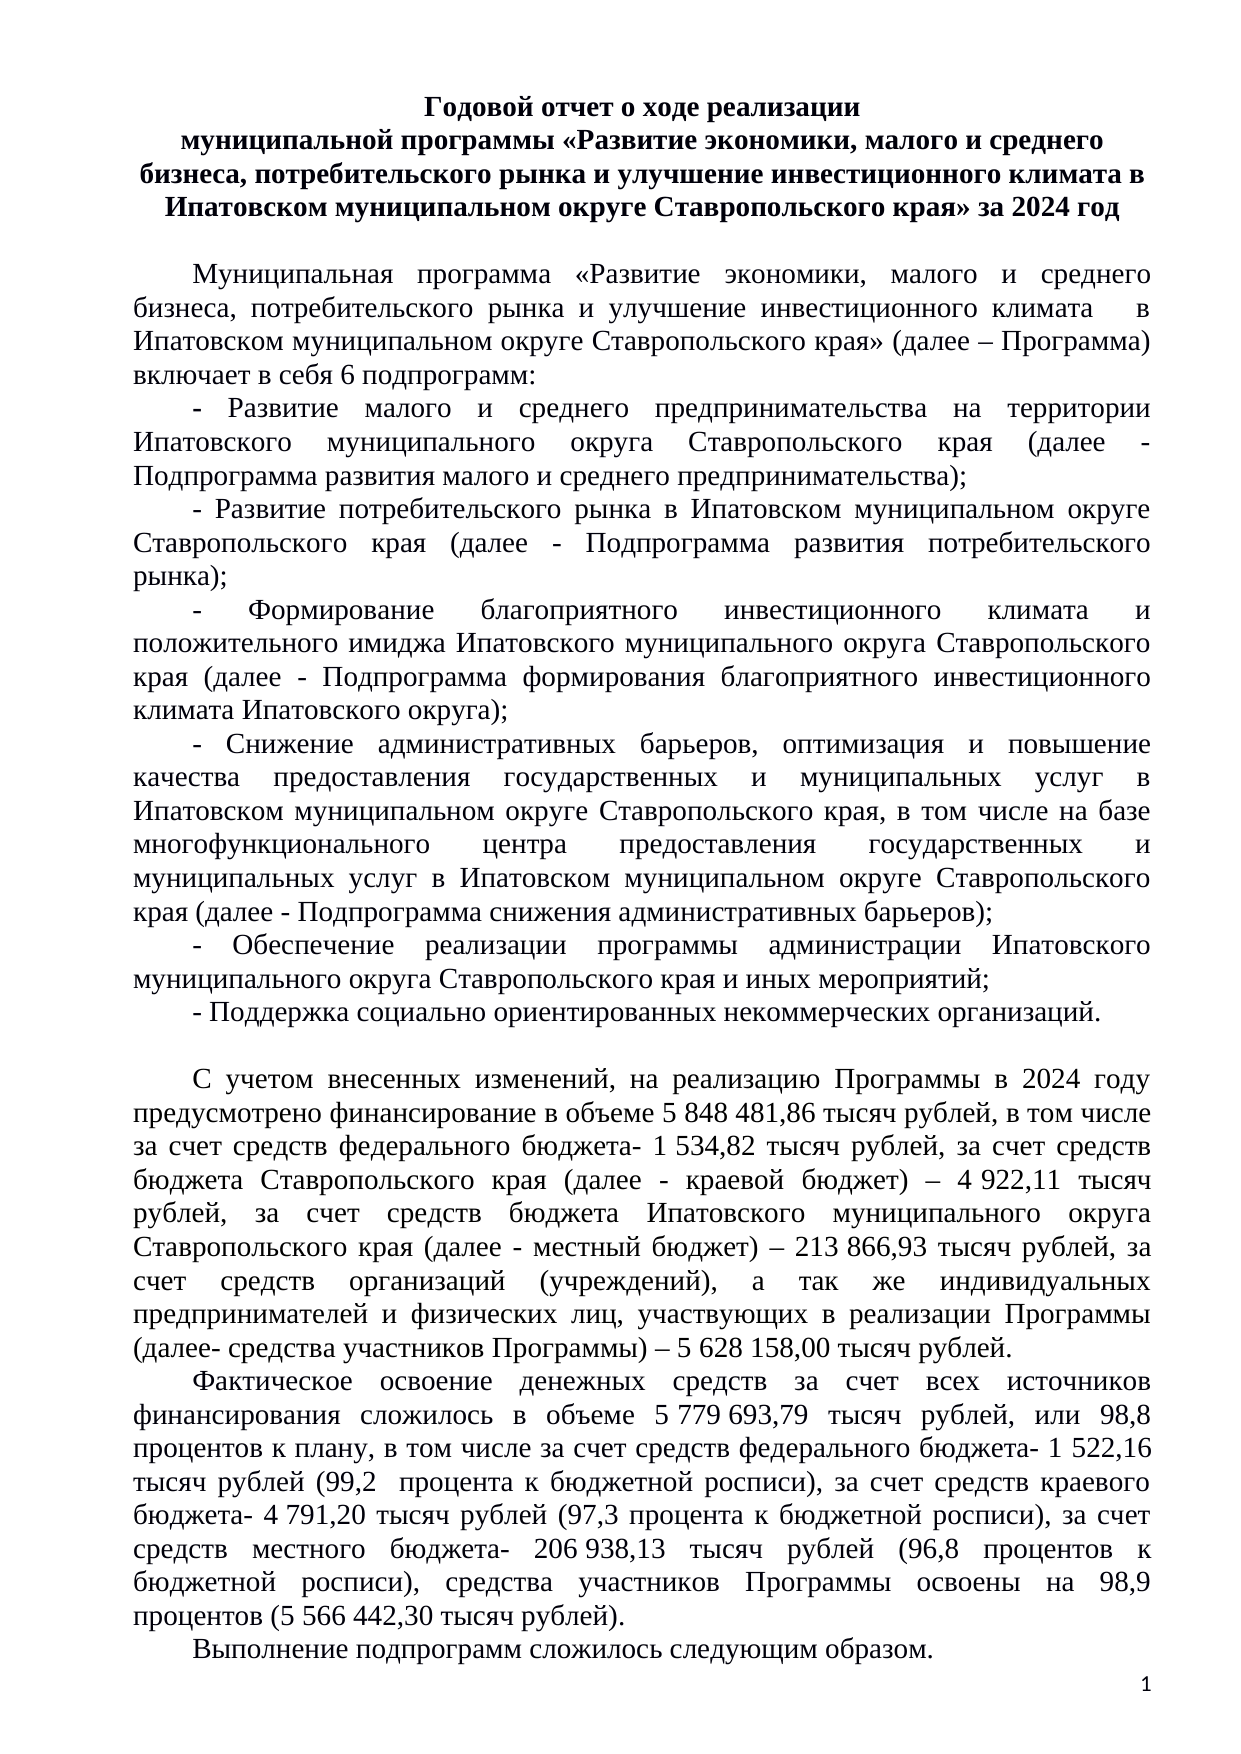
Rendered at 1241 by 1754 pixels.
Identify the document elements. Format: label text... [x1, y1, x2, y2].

text Фактическое освоение денежных средств за счет всех источников финансирования сложилось в объеме 5 779 693,79 тысяч рублей, или 98,8 процентов к плану, в том числе за счет средств федерального бюджета- 1 522,16 тысяч рублей (99,2 процента к бюджетной росписи), за счет средств краевого бюджета- 4 791,20 тысяч рублей (97,3 процента к бюджетной росписи), за счет средств местного бюджета- 206 938,13 тысяч рублей (96,8 процентов к бюджетной росписи), средства участников Программы освоены на 98,9 процентов (5 566 442,30 тысяч рублей). [133, 1363, 1152, 1632]
text Муниципальная программа «Развитие экономики, малого и среднего бизнеса, потребительского рынка и улучшение инвестиционного климата в Ипатовском муниципальном округе Ставропольского края» (далее – Программа) включает в себя 6 подпрограмм: [133, 256, 1152, 391]
text - Снижение административных барьеров, оптимизация и повышение качества предоставления государственных и муниципальных услуг в Ипатовском муниципальном округе Ставропольского края, в том числе на базе многофункционального центра предоставления государственных и муниципальных услуг в Ипатовском муниципальном округе Ставропольского края (далее - Подпрограмма снижения административных барьеров); [133, 726, 1152, 927]
text муниципальной программы «Развитие экономики, малого и среднего бизнеса, потребительского рынка и улучшение инвестиционного климата в Ипатовском муниципальном округе Ставропольского края» за 2024 год [133, 122, 1152, 223]
text Годовой отчет о ходе реализации [133, 89, 1152, 122]
text - Формирование благоприятного инвестиционного климата и положительного имиджа Ипатовского муниципального округа Ставропольского края (далее - Подпрограмма формирования благоприятного инвестиционного климата Ипатовского округа); [133, 592, 1152, 726]
text - Развитие малого и среднего предпринимательства на территории Ипатовского муниципального округа Ставропольского края (далее - Подпрограмма развития малого и среднего предпринимательства); [133, 391, 1152, 491]
list С учетом внесенных изменений, на реализацию Программы в 2024 году предусмотрено финансирование в объеме 5 848 481,86 тысяч рублей, в том числе за счет средств федерального бюджета- 1 534,82 тысяч рублей, за счет средств бюджета Ставропольского края (далее - краевой бюджет) – 4 922,11 тысяч рублей, за счет средств бюджета Ипатовского муниципального округа Ставропольского края (далее - местный бюджет) – 213 866,93 тысяч рублей, за счет средств организаций (учреждений), а так же индивидуальных предпринимателей и физических лиц, участвующих в реализации Программы (далее- средства участников Программы) – 5 628 158,00 тысяч рублей. [133, 1061, 1152, 1363]
text - Развитие потребительского рынка в Ипатовском муниципальном округе Ставропольского края (далее - Подпрограмма развития потребительского рынка); [133, 491, 1152, 592]
text - Обеспечение реализации программы администрации Ипатовского муниципального округа Ставропольского края и иных мероприятий; [133, 927, 1152, 994]
text - Поддержка социально ориентированных некоммерческих организаций. [133, 994, 1152, 1028]
text Выполнение подпрограмм сложилось следующим образом. [133, 1632, 1152, 1665]
